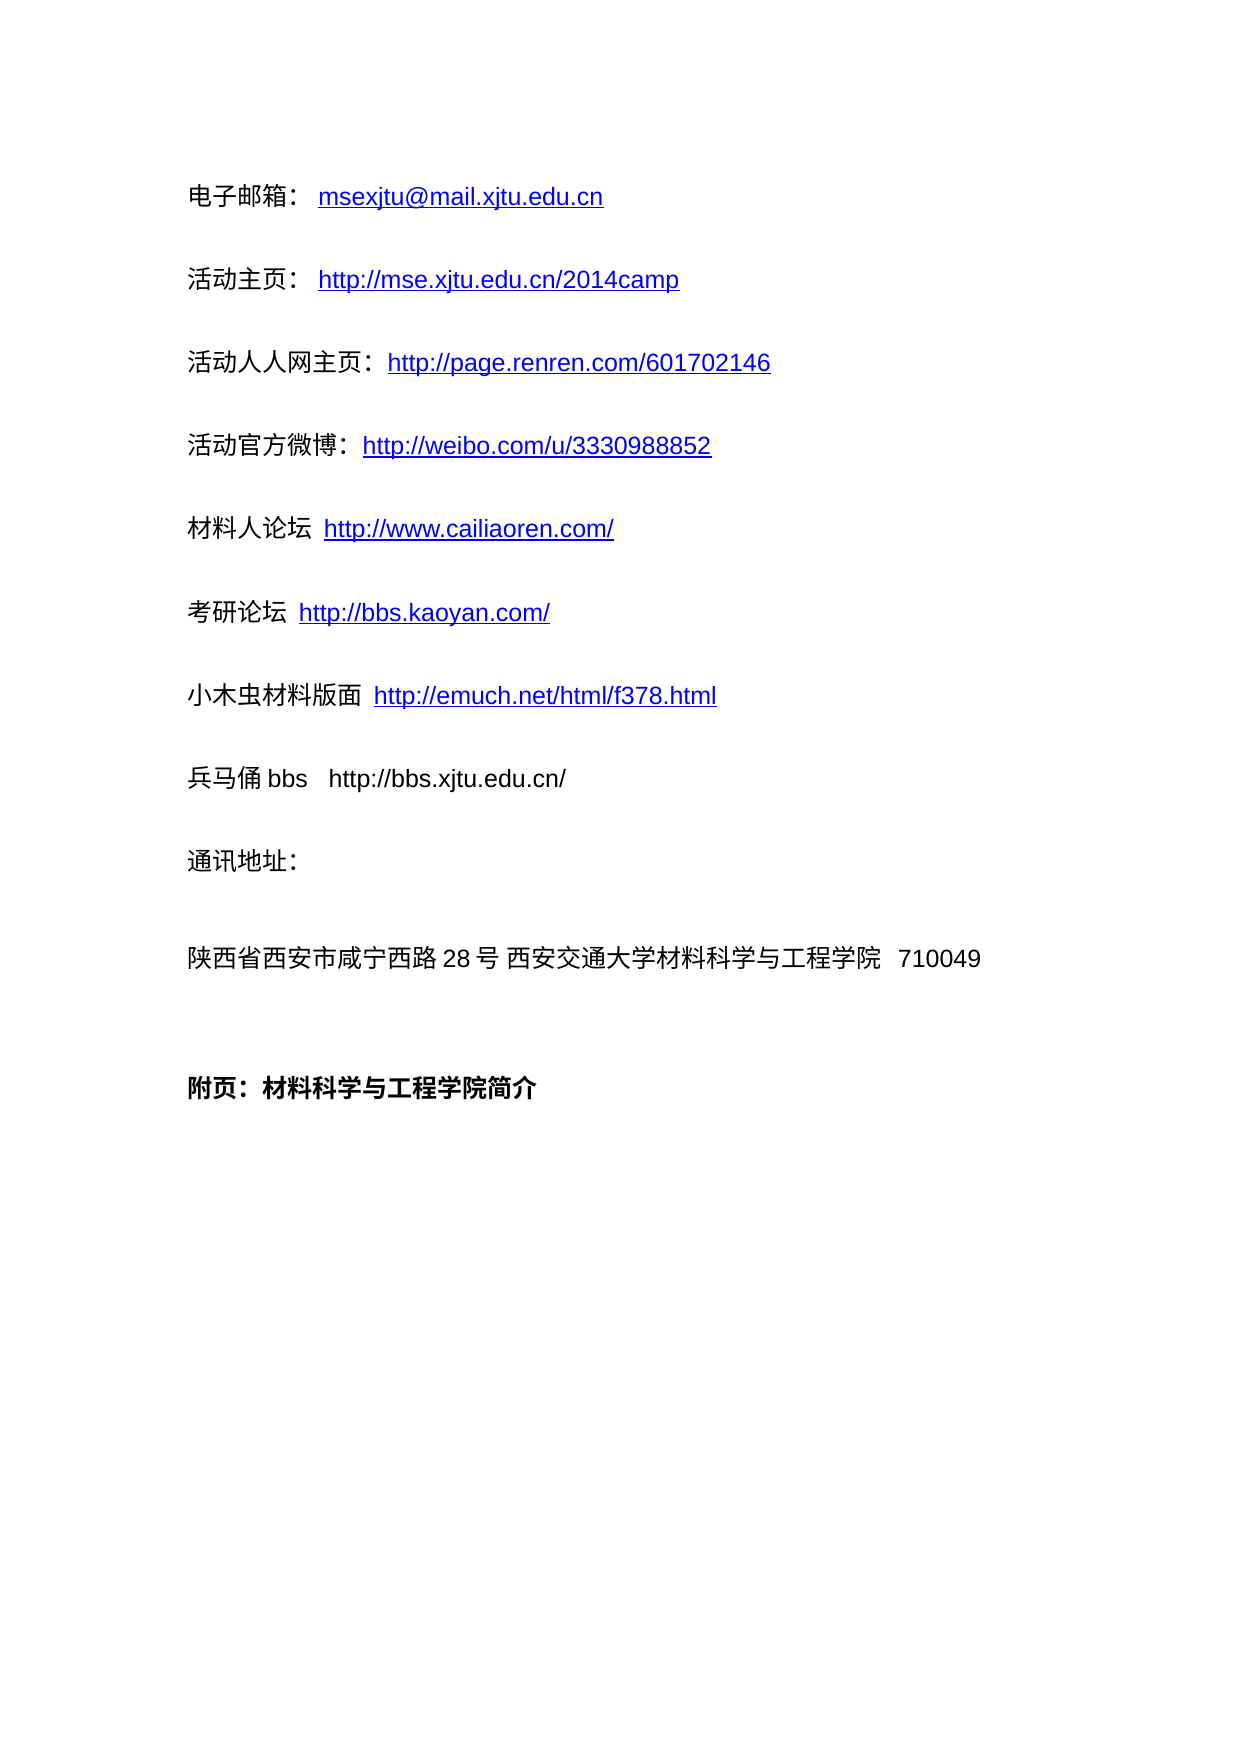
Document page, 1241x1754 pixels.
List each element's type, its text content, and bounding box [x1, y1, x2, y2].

text 小木虫材料版面 http://emuch.net/html/f378.html [187, 661, 1053, 726]
text 附页：材料科学与工程学院简介 [187, 1054, 1053, 1119]
text 活动人人网主页：http://page.renren.com/601702146 [187, 328, 1053, 393]
text 活动官方微博：http://weibo.com/u/3330988852 [187, 411, 1053, 476]
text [187, 162, 1053, 227]
text 兵马俑bbs http://bbs.xjtu.edu.cn/ [187, 744, 1053, 809]
text 考研论坛 http://bbs.kaoyan.com/ [187, 578, 1053, 643]
text 活动主页： http://mse.xjtu.edu.cn/2014camp [187, 245, 1053, 310]
text 材料人论坛 http://www.cailiaoren.com/ [187, 494, 1053, 559]
text 通讯地址： 陕西省西安市咸宁西路28号 西安交通大学材料科学与工程学院 710049 [187, 827, 1053, 1038]
